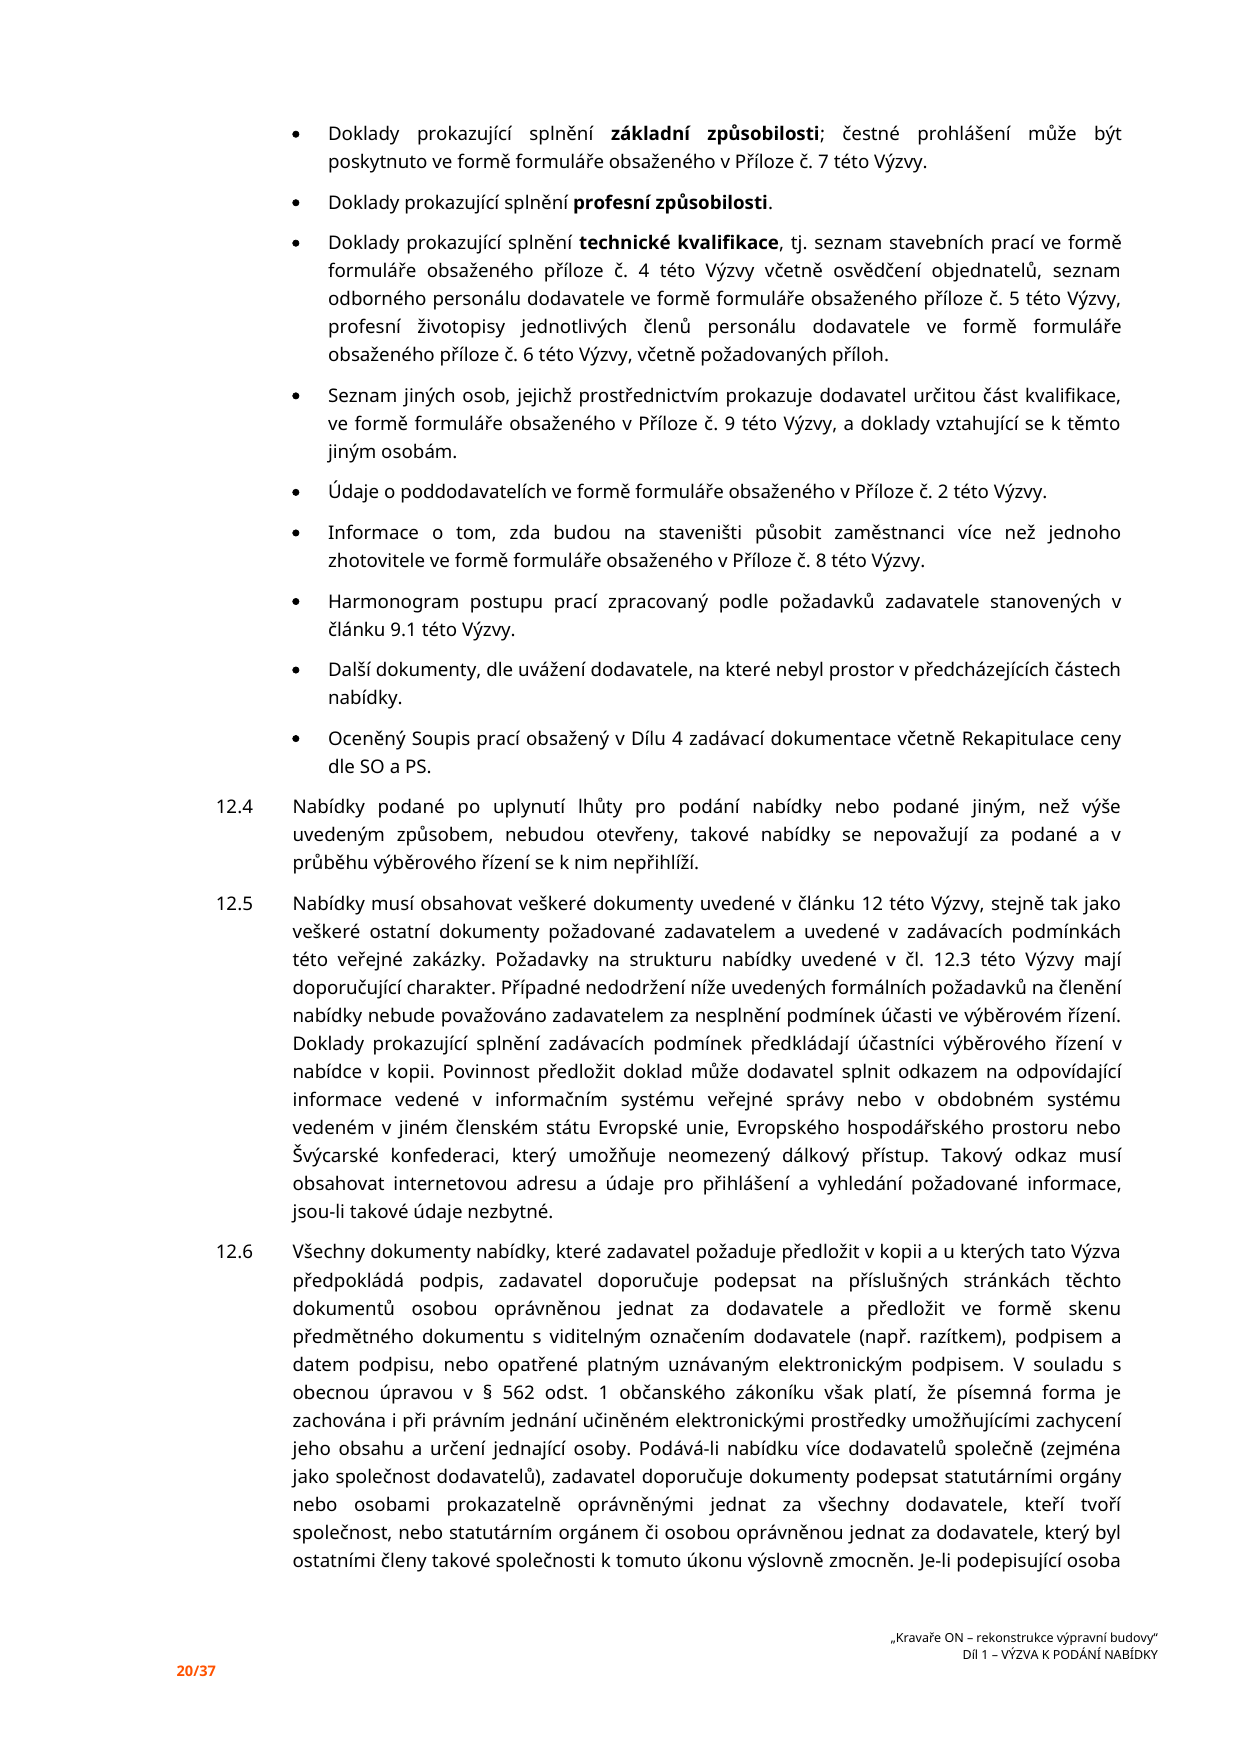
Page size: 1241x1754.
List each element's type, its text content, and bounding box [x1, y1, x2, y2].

text Seznam jiných osob, jejichž prostřednictvím prokazuje dodavatel určitou část kvalifikace, ve formě formuláře obsaženého v Příloze č. 9 této Výzvy, a doklady vztahující se k těmto jiným osobám. [292, 382, 1122, 464]
text Oceněný Soupis prací obsažený v Dílu 4 zadávací dokumentace včetně Rekapitulace ceny dle SO a PS. [292, 725, 1122, 778]
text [216, 1239, 1122, 1573]
text Harmonogram postupu prací zpracovaný podle požadavků zadavatele stanovených v článku 9.1 této Výzvy. [292, 588, 1122, 641]
text Doklady prokazující splnění technické kvalifikace, tj. seznam stavebních prací ve formě formuláře obsaženého příloze č. 4 této Výzvy včetně osvědčení objednatelů, seznam odborného personálu dodavatele ve formě formuláře obsaženého příloze č. 5 této Výzvy, profesní životopisy jednotlivých členů personálu dodavatele ve formě formuláře obsaženého příloze č. 6 této Výzvy, včetně požadovaných příloh. [292, 230, 1122, 367]
text Doklady prokazující splnění profesní způsobilosti. [292, 189, 1122, 215]
text Nabídky musí obsahovat veškeré dokumenty uvedené v článku 12 této Výzvy, stejně tak jako veškeré ostatní dokumenty požadované zadavatelem a uvedené v zadávacích podmínkách této veřejné zakázky. Požadavky na strukturu nabídky uvedené v čl. 12.3 této Výzvy mají doporučující charakter. Případné nedodržení níže uvedených formálních požadavků na členění nabídky nebude považováno zadavatelem za nesplnění podmínek účasti ve výběrovém řízení. Doklady prokazující splnění zadávacích podmínek předkládají účastníci výběrového řízení v nabídce v kopii. Povinnost předložit doklad může dodavatel splnit odkazem na odpovídající informace vedené v informačním systému veřejné správy nebo v obdobném systému vedeném v jiném členském státu Evropské unie, Evropského hospodářského prostoru nebo Švýcarské konfederaci, který umožňuje neomezený dálkový přístup. Takový odkaz musí obsahovat internetovou adresu a údaje pro přihlášení a vyhledání požadované informace, jsou-li takové údaje nezbytné. [216, 890, 1122, 1224]
text Údaje o poddodavatelích ve formě formuláře obsaženého v Příloze č. 2 této Výzvy. [292, 479, 1122, 504]
text Nabídky podané po uplynutí lhůty pro podání nabídky nebo podané jiným, než výše uvedeným způsobem, nebudou otevřeny, takové nabídky se nepovažují za podané a v průběhu výběrového řízení se k nim nepřihlíží. [216, 793, 1122, 875]
text Doklady prokazující splnění základní způsobilosti; čestné prohlášení může být poskytnuto ve formě formuláře obsaženého v Příloze č. 7 této Výzvy. [292, 121, 1122, 174]
text Informace o tom, zda budou na staveništi působit zaměstnanci více než jednoho zhotovitele ve formě formuláře obsaženého v Příloze č. 8 této Výzvy. [292, 519, 1122, 573]
text Další dokumenty, dle uvážení dodavatele, na které nebyl prostor v předcházejících částech nabídky. [292, 656, 1122, 710]
